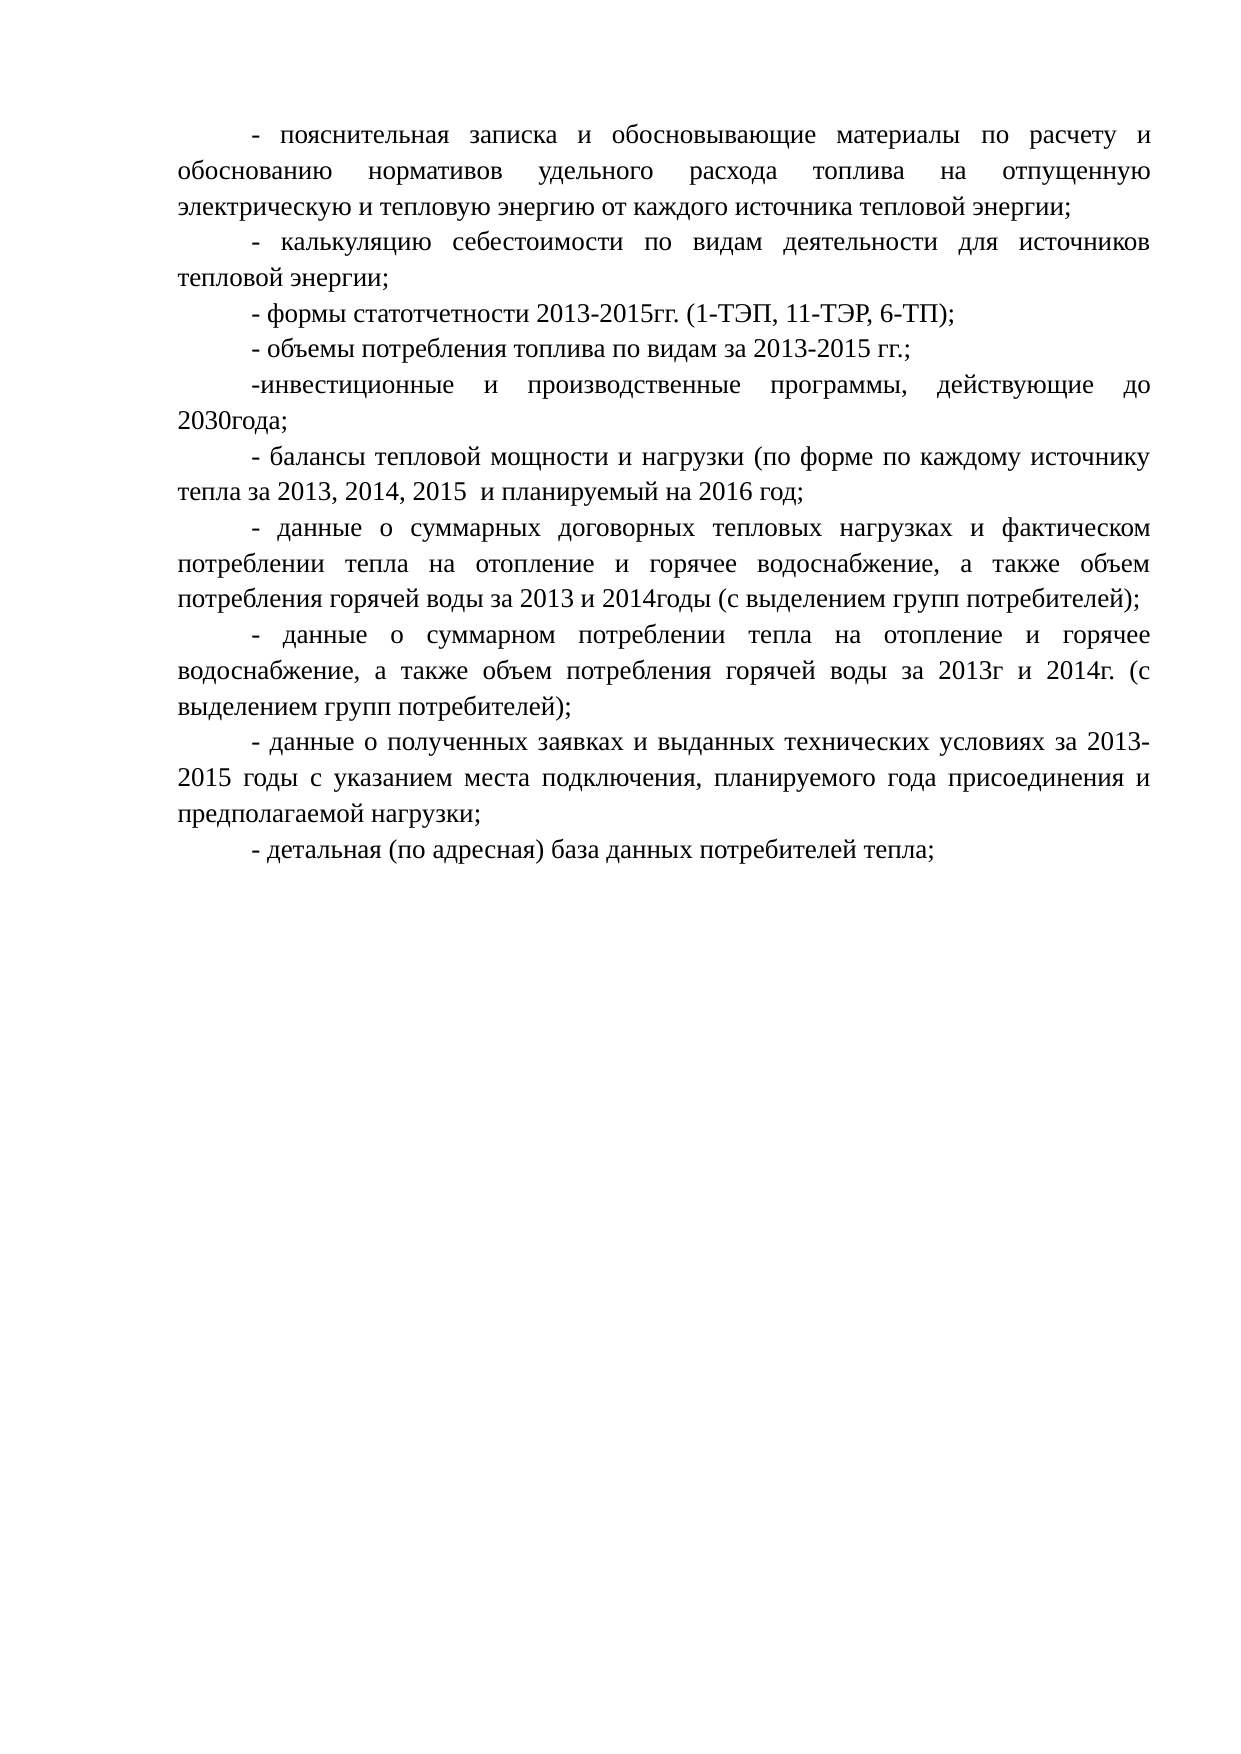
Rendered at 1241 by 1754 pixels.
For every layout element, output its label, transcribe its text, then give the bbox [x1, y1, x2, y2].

text -инвестиционные и производственные программы, действующие до 2030года; [177, 368, 1152, 435]
text - данные о суммарных договорных тепловых нагрузках и фактическом потреблении тепла на отопление и горячее водоснабжение, а также объем потребления горячей воды за 2013 и 2014годы (с выделением групп потребителей); [177, 511, 1152, 614]
text - формы статотчетности 2013-2015гг. (1-ТЭП, 11-ТЭР, 6-ТП); [177, 297, 1152, 328]
text - объемы потребления топлива по видам за 2013-2015 гг.; [177, 332, 1152, 364]
text - балансы тепловой мощности и нагрузки (по форме по каждому источнику тепла за 2013, 2014, 2015 и планируемый на 2016 год; [177, 440, 1152, 507]
text - данные о полученных заявках и выданных технических условиях за 2013-2015 годы с указанием места подключения, планируемого года присоединения и предполагаемой нагрузки; [177, 726, 1152, 828]
text - данные о суммарном потреблении тепла на отопление и горячее водоснабжение, а также объем потребления горячей воды за 2013г и 2014г. (с выделением групп потребителей); [177, 618, 1152, 721]
text - детальная (по адресная) база данных потребителей тепла; [177, 833, 1152, 864]
text - пояснительная записка и обосновывающие материалы по расчету и обоснованию нормативов удельного расхода топлива на отпущенную электрическую и тепловую энергию от каждого источника тепловой энергии; [177, 118, 1152, 221]
text - калькуляцию себестоимости по видам деятельности для источников тепловой энергии; [177, 225, 1152, 292]
